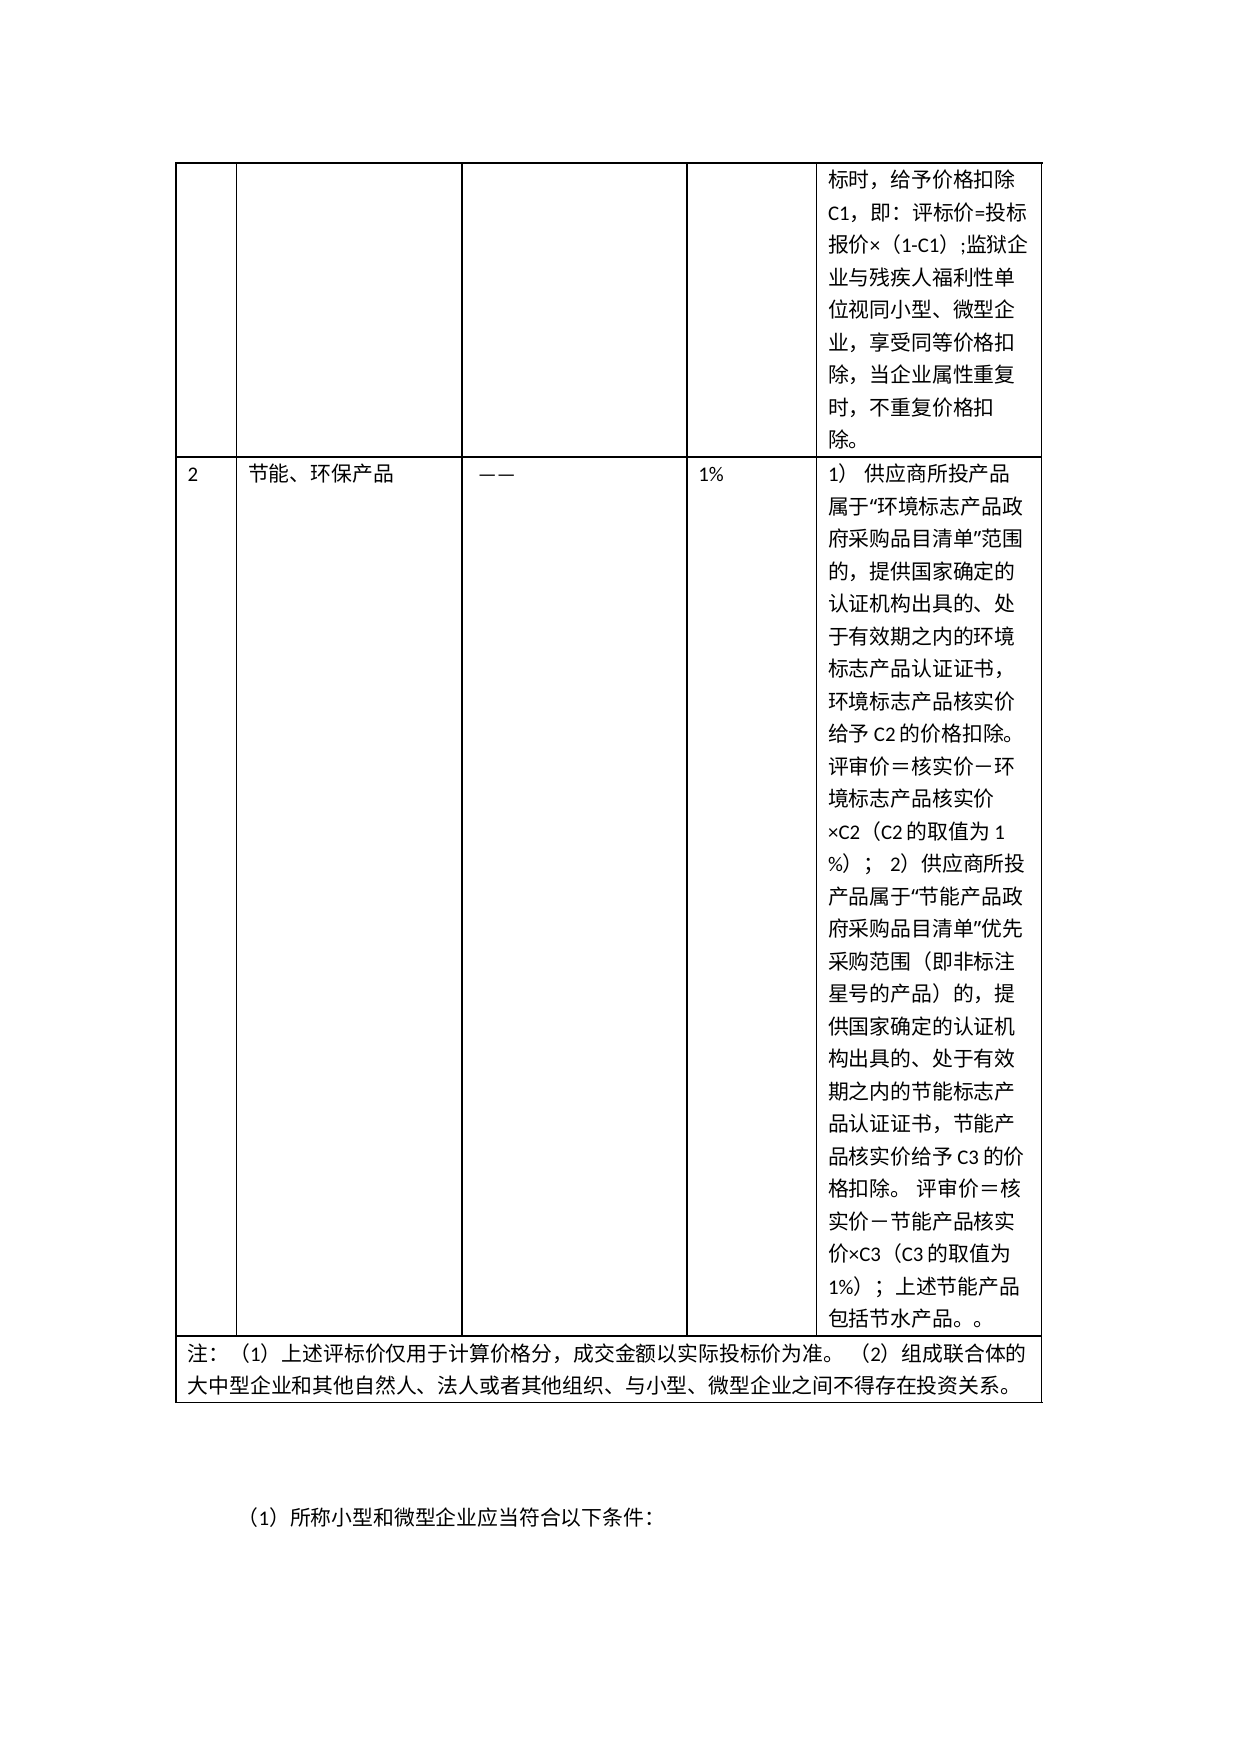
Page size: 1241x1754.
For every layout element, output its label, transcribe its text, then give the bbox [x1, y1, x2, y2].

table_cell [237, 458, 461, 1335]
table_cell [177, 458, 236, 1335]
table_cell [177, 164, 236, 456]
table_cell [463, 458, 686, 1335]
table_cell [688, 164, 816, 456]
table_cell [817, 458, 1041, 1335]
text （1）所称小型和微型企业应当符合以下条件： [187, 1501, 1053, 1533]
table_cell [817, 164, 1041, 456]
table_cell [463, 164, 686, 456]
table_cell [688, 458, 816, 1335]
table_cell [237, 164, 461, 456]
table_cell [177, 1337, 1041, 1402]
